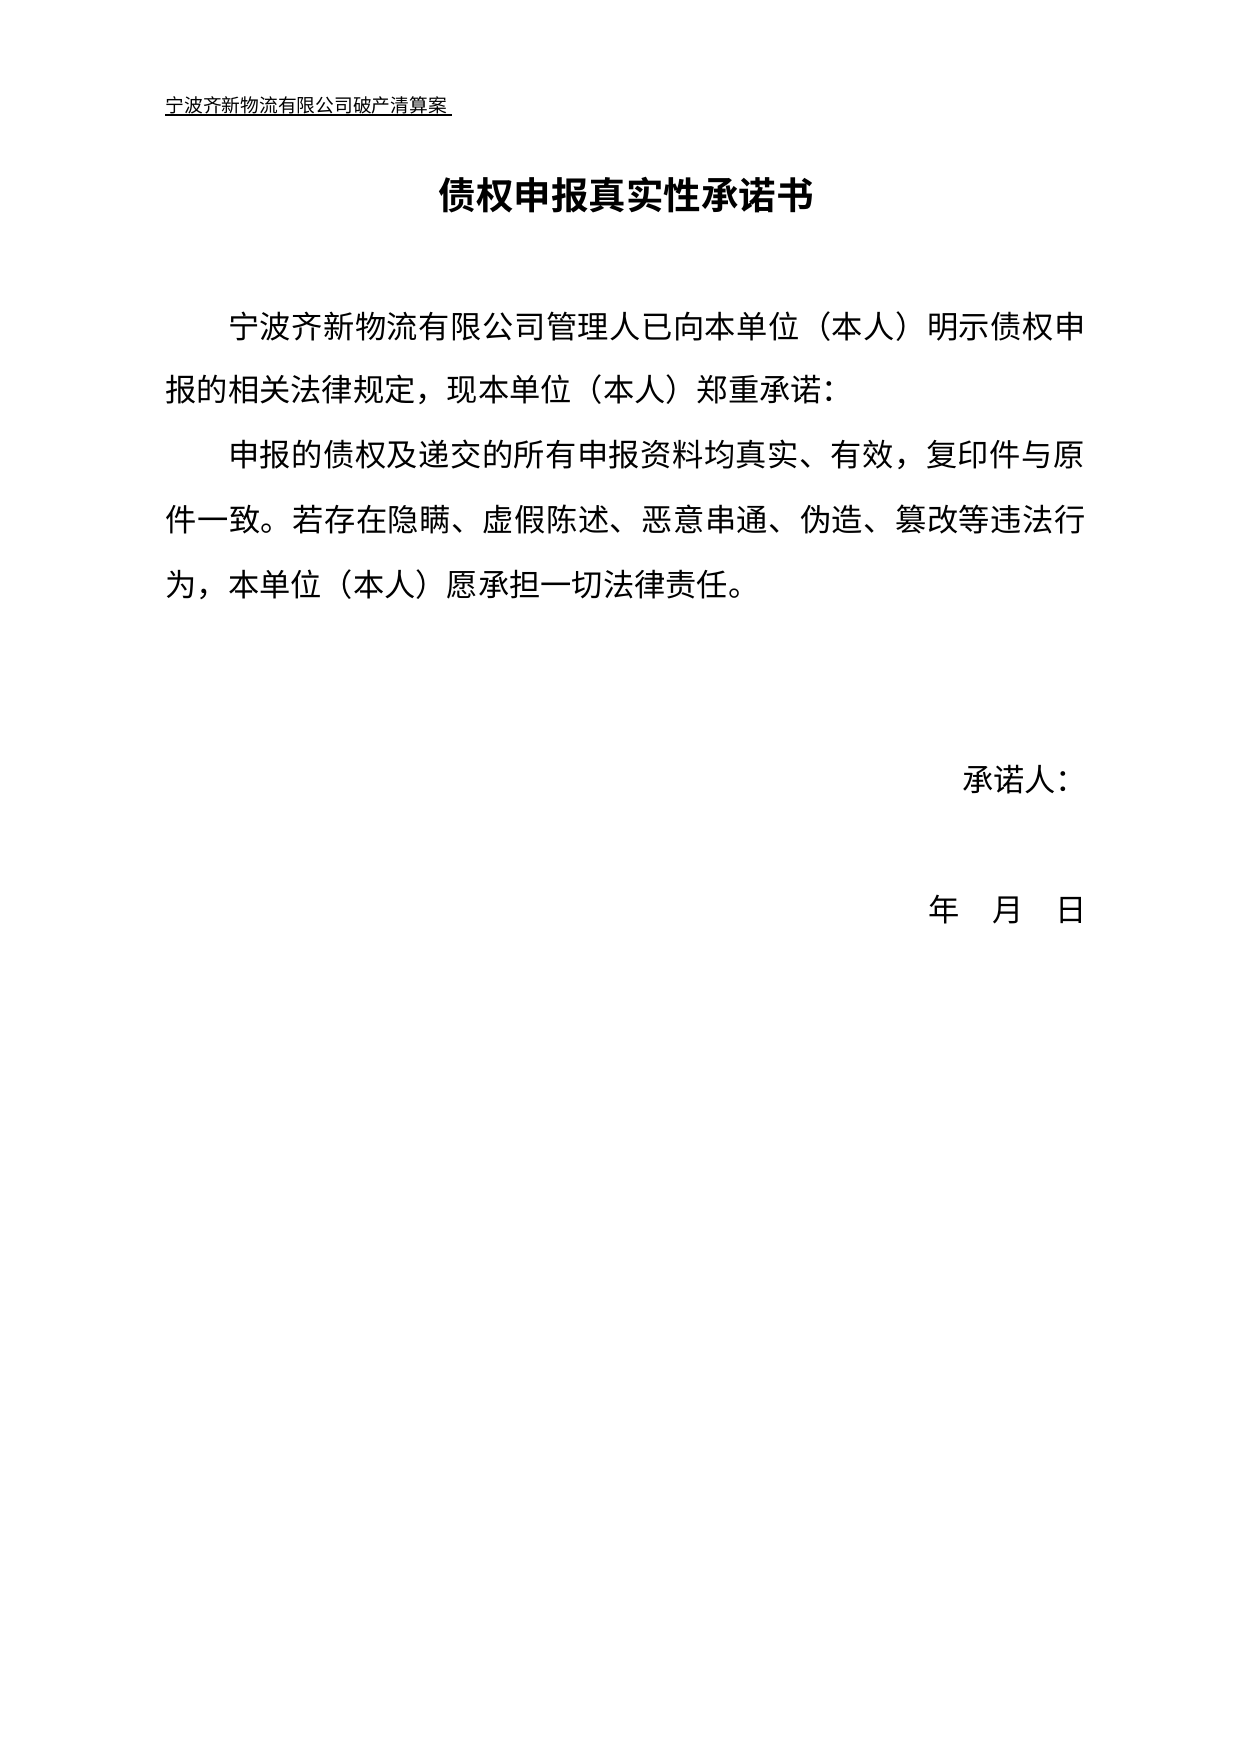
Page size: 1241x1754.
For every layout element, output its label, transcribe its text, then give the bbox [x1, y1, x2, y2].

text 申报的债权及递交的所有申报资料均真实、有效，复印件与原件一致。若存在隐瞒、虚假陈述、恶意串通、伪造、篡改等违法行为，本单位（本人）愿承担一切法律责任。 [165, 422, 1087, 617]
text 债权申报真实性承诺书 [165, 162, 1087, 227]
text 宁波齐新物流有限公司管理人已向本单位（本人）明示债权申报的相关法律规定，现本单位（本人）郑重承诺： [165, 292, 1087, 422]
text 承诺人： [165, 747, 1087, 812]
text 年 月 日 [165, 877, 1087, 942]
